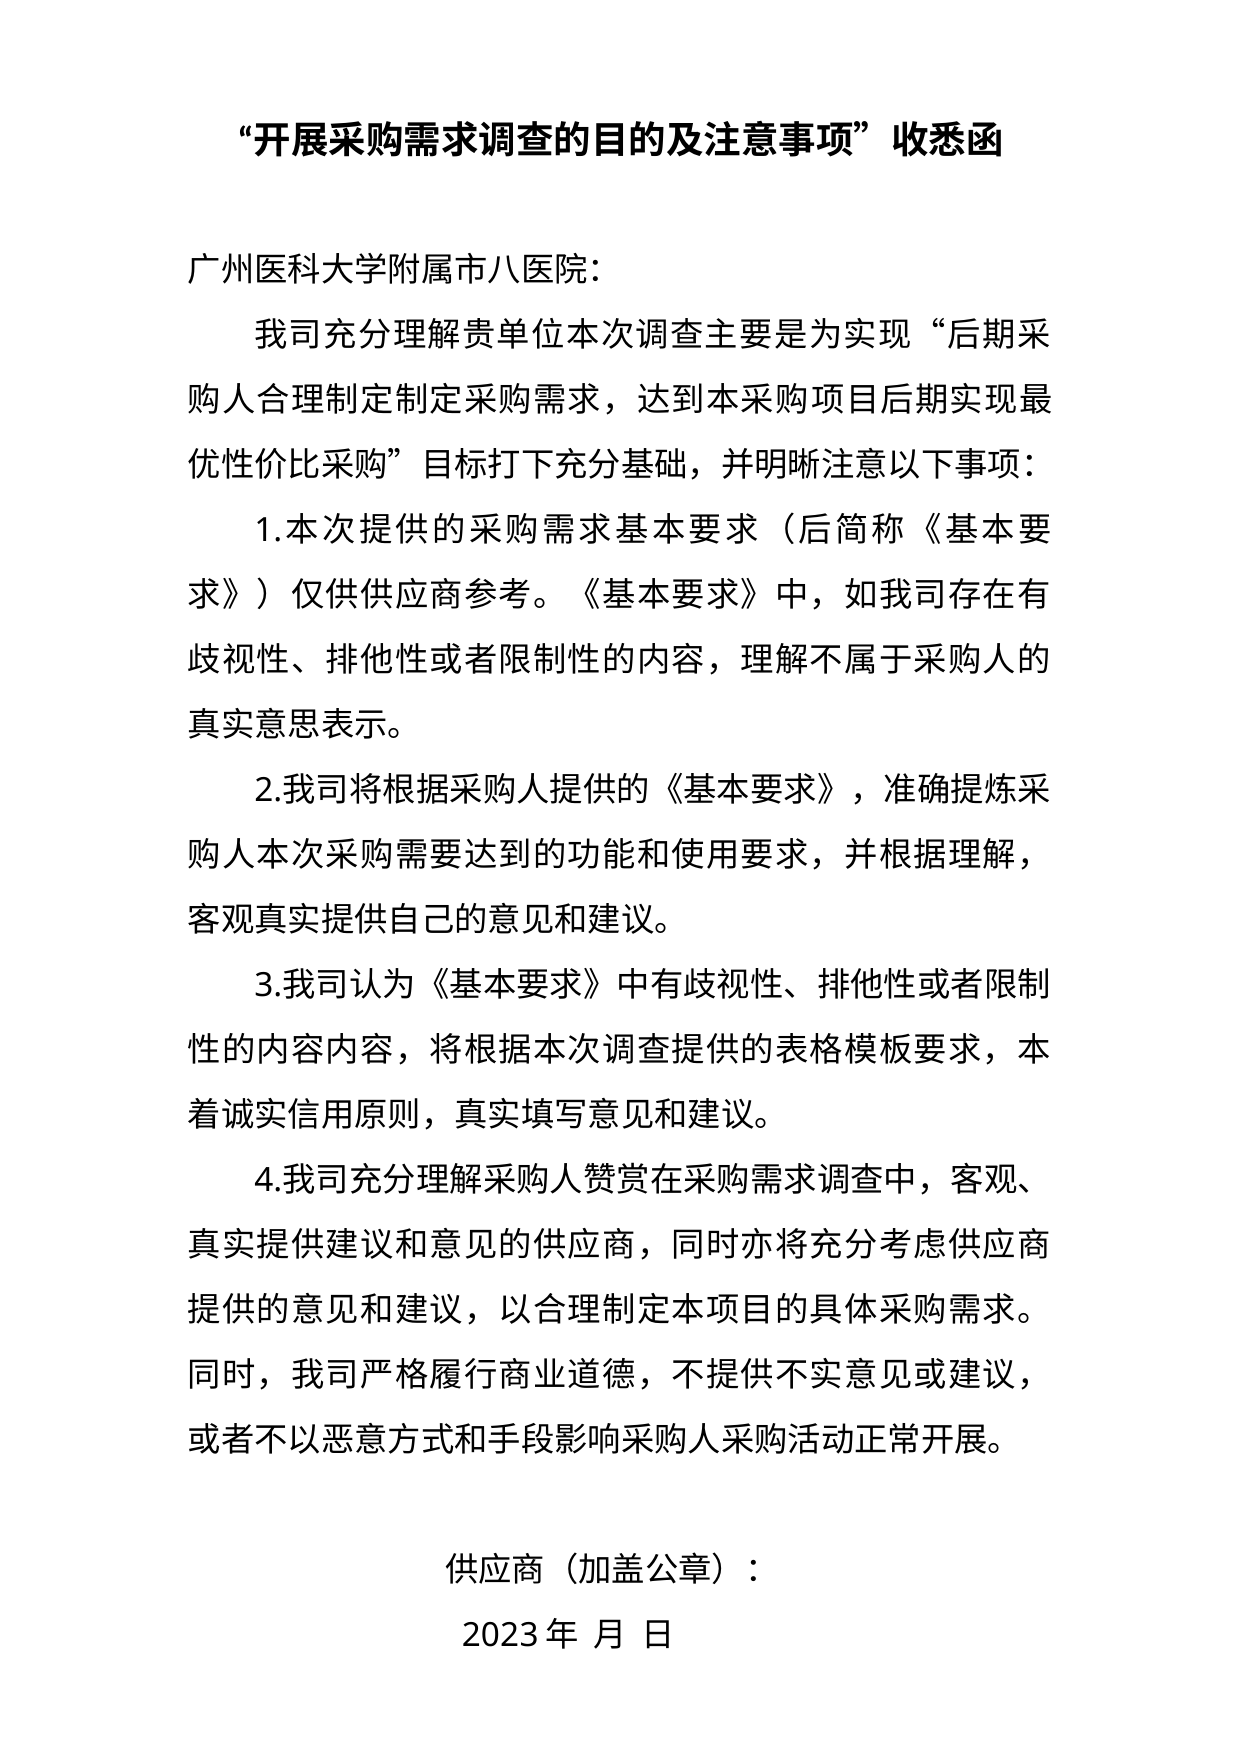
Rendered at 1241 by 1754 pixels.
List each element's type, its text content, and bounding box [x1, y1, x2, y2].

text “开展采购需求调查的目的及注意事项”收悉函 [187, 104, 1053, 169]
text 2023年 月 日 [187, 1599, 1053, 1664]
text 供应商（加盖公章）： [187, 1534, 1053, 1599]
text 3.我司认为《基本要求》中有歧视性、排他性或者限制性的内容内容，将根据本次调查提供的表格模板要求，本着诚实信用原则，真实填写意见和建议。 [187, 949, 1053, 1144]
text 4.我司充分理解采购人赞赏在采购需求调查中，客观、真实提供建议和意见的供应商，同时亦将充分考虑供应商提供的意见和建议，以合理制定本项目的具体采购需求。同时，我司严格履行商业道德，不提供不实意见或建议，或者不以恶意方式和手段影响采购人采购活动正常开展。 [187, 1144, 1053, 1469]
text 广州医科大学附属市八医院： [187, 234, 1053, 299]
text 1.本次提供的采购需求基本要求（后简称《基本要求》）仅供供应商参考。《基本要求》中，如我司存在有歧视性、排他性或者限制性的内容，理解不属于采购人的真实意思表示。 [187, 494, 1053, 754]
text 我司充分理解贵单位本次调查主要是为实现“后期采购人合理制定制定采购需求，达到本采购项目后期实现最优性价比采购”目标打下充分基础，并明晰注意以下事项： [187, 299, 1053, 494]
text 2.我司将根据采购人提供的《基本要求》，准确提炼采购人本次采购需要达到的功能和使用要求，并根据理解，客观真实提供自己的意见和建议。 [187, 754, 1053, 949]
